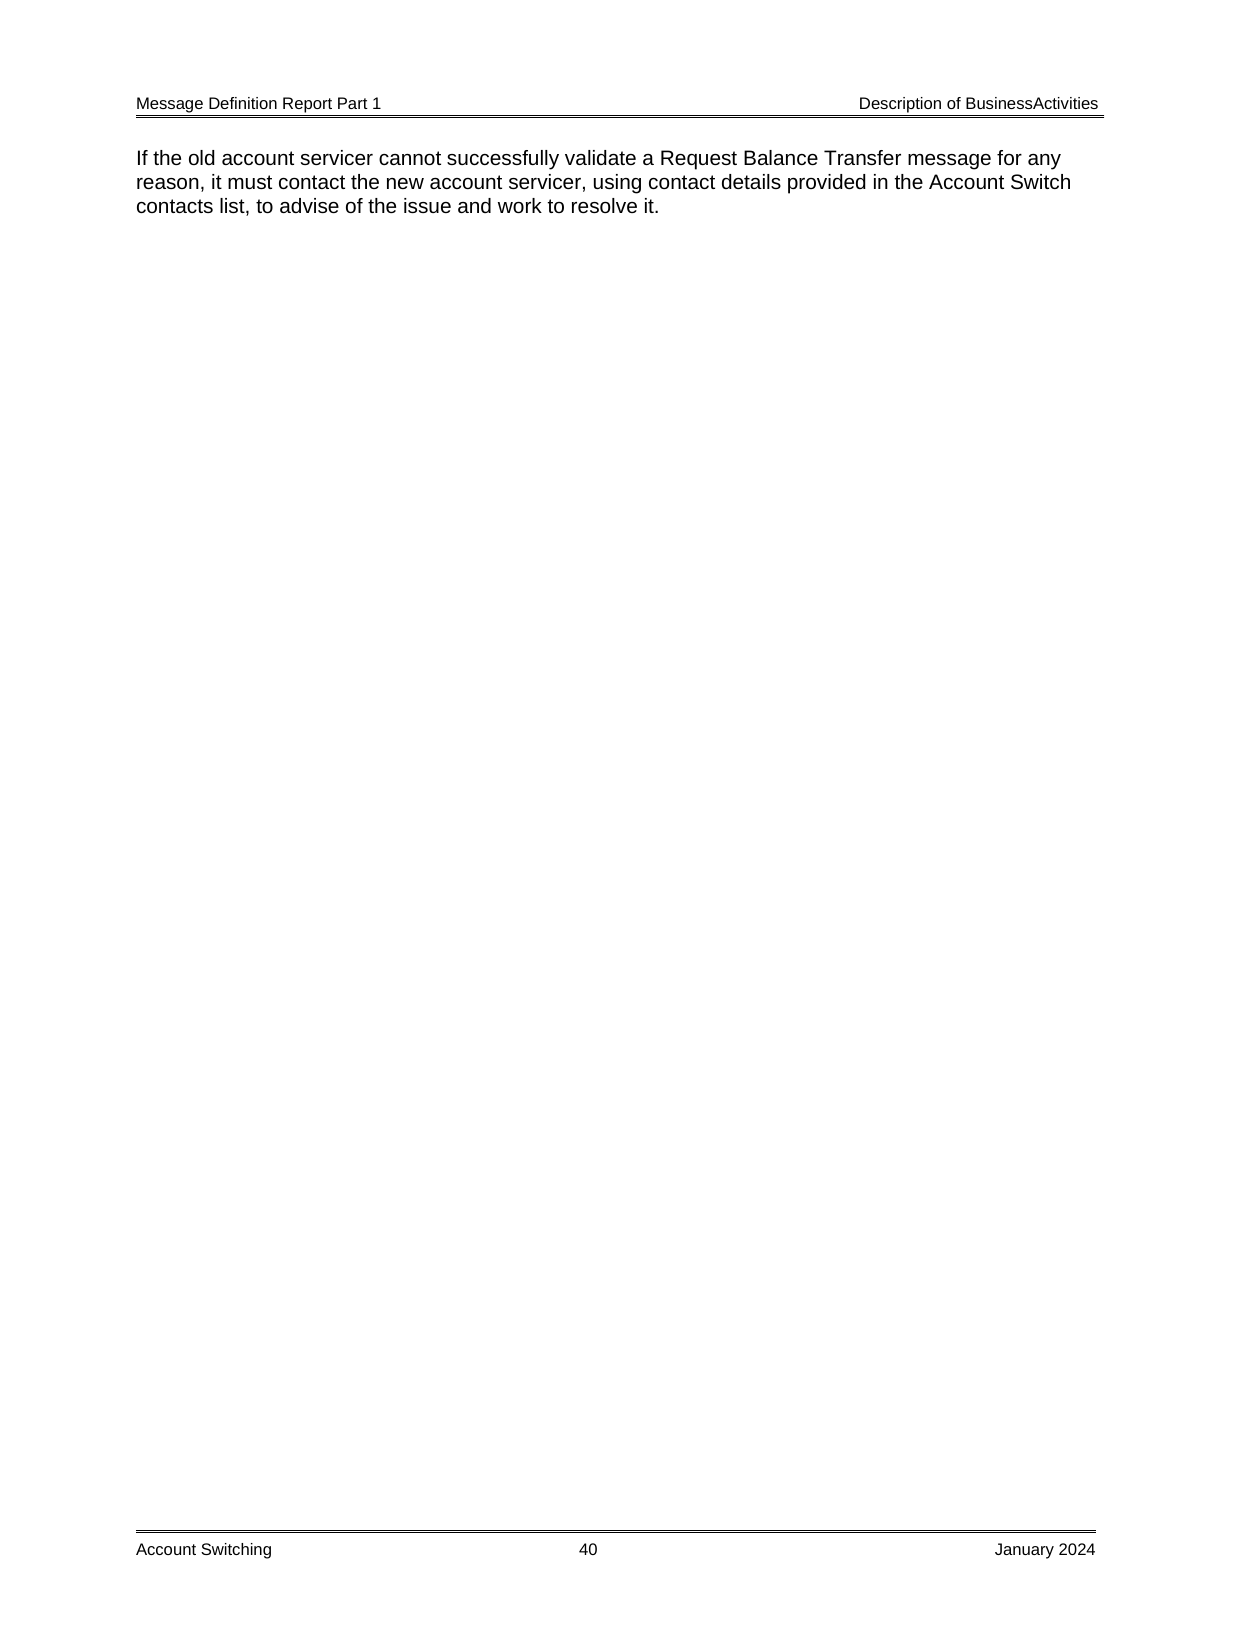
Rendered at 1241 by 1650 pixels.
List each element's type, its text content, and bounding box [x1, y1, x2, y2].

text If the old account servicer cannot successfully validate a Request Balance Transfer message for any reason, it must contact the new account servicer, using contact details provided in the Account Switch contacts list, to advise of the issue and work to resolve it. [136, 146, 1104, 218]
